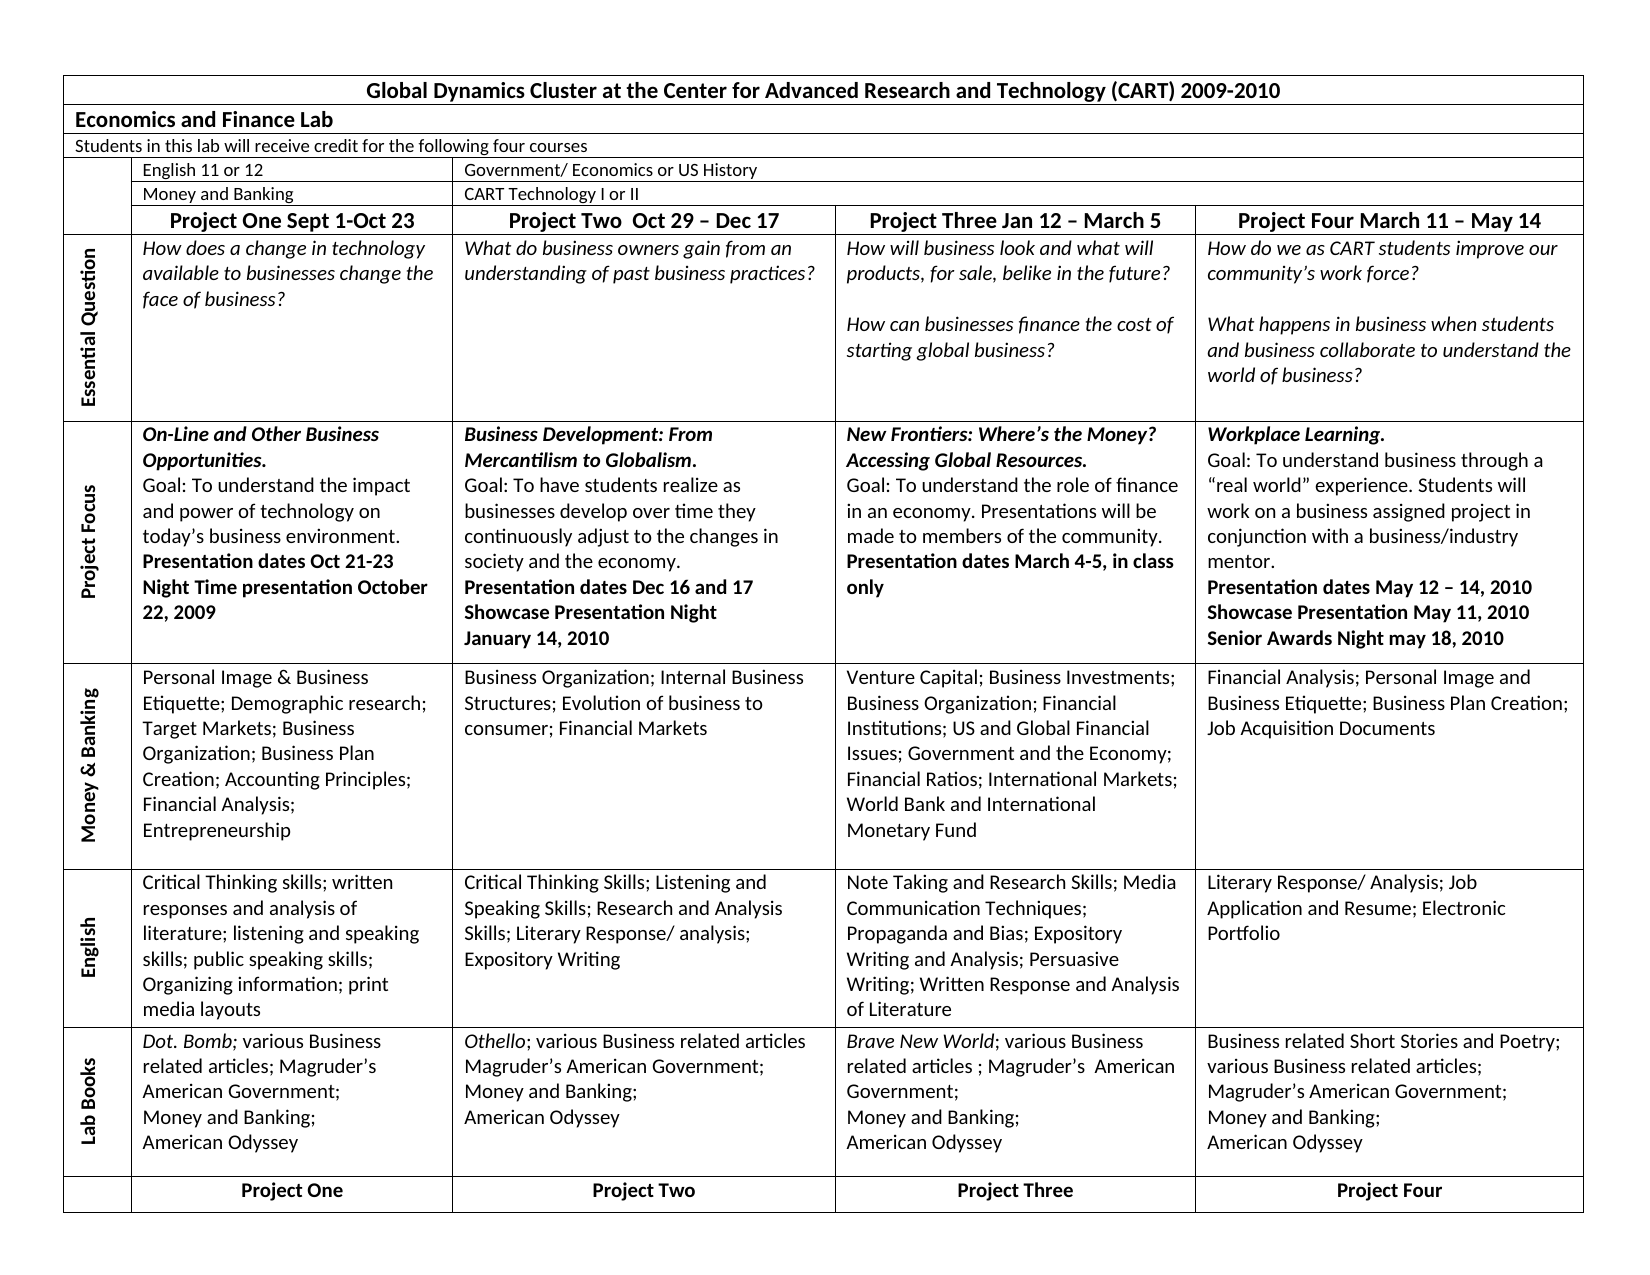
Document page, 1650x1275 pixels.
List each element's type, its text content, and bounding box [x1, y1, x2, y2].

table_cell Government/ Economics or US History [453, 158, 1583, 181]
table_cell How does a change in technology available to businesses change the face of business? [132, 235, 452, 421]
table_cell Project Focus [64, 422, 131, 663]
table_cell Business Organization; Internal Business Structures; Evolution of business to consumer; Financial Markets [453, 664, 835, 868]
table_cell [64, 158, 131, 234]
table_cell Business Development: From Mercantilism to Globalism. Goal: To have students realize as businesses develop over time they continuously adjust to the changes in society and the economy. Presentation dates Dec 16 and 17 Showcase Presentation Night January 14, 2010 [453, 422, 835, 663]
table_cell Economics and Finance Lab [64, 105, 1583, 133]
table_cell Personal Image & Business Etiquette; Demographic research; Target Markets; Business Organization; Business Plan Creation; Accounting Principles; Financial Analysis; Entrepreneurship [132, 664, 452, 868]
table_cell Brave New World; various Business related articles ; Magruder’s American Government; Money and Banking; American Odyssey [836, 1028, 1195, 1176]
table_cell Business related Short Stories and Poetry; various Business related articles; Magruder’s American Government; Money and Banking; American Odyssey [1196, 1028, 1583, 1176]
table_header Global Dynamics Cluster at the Center for Advanced Research and Technology (CART) 2009-2010 [64, 76, 1583, 104]
table_cell Project Four [1196, 1177, 1583, 1212]
table_cell Critical Thinking skills; written responses and analysis of literature; listening and speaking skills; public speaking skills; Organizing information; print media layouts [132, 870, 452, 1027]
table_cell [64, 1177, 131, 1212]
table_cell Project Two Oct 29 – Dec 17 [453, 206, 835, 234]
table_cell English [64, 870, 131, 1027]
table_cell Note Taking and Research Skills; Media Communication Techniques; Propaganda and Bias; Expository Writing and Analysis; Persuasive Writing; Written Response and Analysis of Literature [836, 870, 1195, 1027]
table_cell Project Four March 11 – May 14 [1196, 206, 1583, 234]
table_cell New Frontiers: Where’s the Money? Accessing Global Resources. Goal: To understand the role of finance in an economy. Presentations will be made to members of the community. Presentation dates March 4-5, in class only [836, 422, 1195, 663]
table_cell Financial Analysis; Personal Image and Business Etiquette; Business Plan Creation; Job Acquisition Documents [1196, 664, 1583, 868]
table_cell What do business owners gain from an understanding of past business practices? [453, 235, 835, 421]
table_cell Essential Question [64, 235, 131, 421]
table_cell Students in this lab will receive credit for the following four courses [64, 134, 1583, 157]
table_cell CART Technology I or II [453, 182, 1583, 205]
table_cell Critical Thinking Skills; Listening and Speaking Skills; Research and Analysis Skills; Literary Response/ analysis; Expository Writing [453, 870, 835, 1027]
table_cell Project Two [453, 1177, 835, 1212]
table_cell Project Three [836, 1177, 1195, 1212]
table_cell Dot. Bomb; various Business related articles; Magruder’s American Government; Money and Banking; American Odyssey [132, 1028, 452, 1176]
table_cell Venture Capital; Business Investments; Business Organization; Financial Institutions; US and Global Financial Issues; Government and the Economy; Financial Ratios; International Markets; World Bank and International Monetary Fund [836, 664, 1195, 868]
table_cell Project Three Jan 12 – March 5 [836, 206, 1195, 234]
table_cell Literary Response/ Analysis; Job Application and Resume; Electronic Portfolio [1196, 870, 1583, 1027]
table_cell Money and Banking [132, 182, 452, 205]
table_cell On-Line and Other Business Opportunities. Goal: To understand the impact and power of technology on today’s business environment. Presentation dates Oct 21-23 Night Time presentation October 22, 2009 [132, 422, 452, 663]
table_cell Money & Banking [64, 664, 131, 868]
table_cell How do we as CART students improve our community’s work force? What happens in business when students and business collaborate to understand the world of business? [1196, 235, 1583, 421]
table_cell Project One [132, 1177, 452, 1212]
table_cell Workplace Learning. Goal: To understand business through a “real world” experience. Students will work on a business assigned project in conjunction with a business/industry mentor. Presentation dates May 12 – 14, 2010 Showcase Presentation May 11, 2010 Senior Awards Night may 18, 2010 [1196, 422, 1583, 663]
table_cell Lab Books [64, 1028, 131, 1176]
table_cell English 11 or 12 [132, 158, 452, 181]
table_cell How will business look and what will products, for sale, belike in the future? How can businesses finance the cost of starting global business? [836, 235, 1195, 421]
table_cell Project One Sept 1-Oct 23 [132, 206, 452, 234]
table_cell Othello; various Business related articles Magruder’s American Government; Money and Banking; American Odyssey [453, 1028, 835, 1176]
